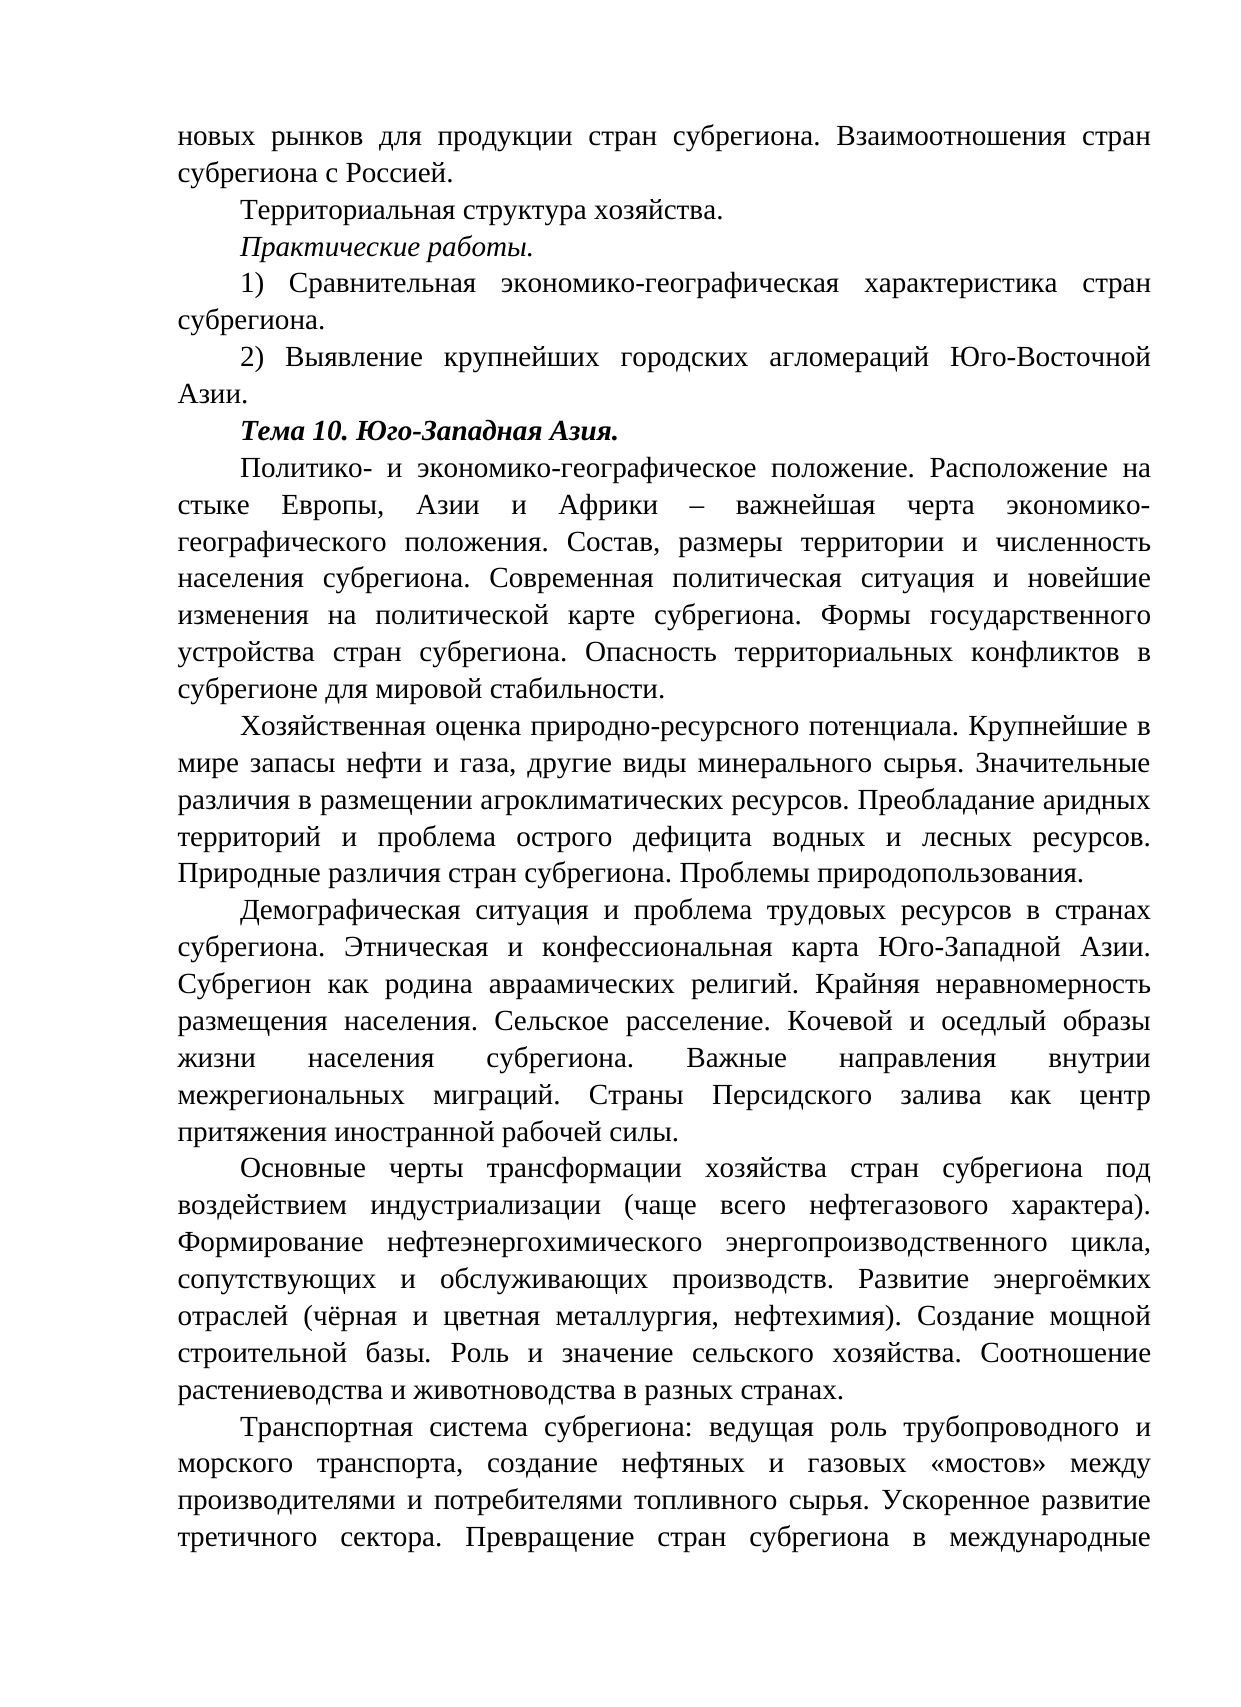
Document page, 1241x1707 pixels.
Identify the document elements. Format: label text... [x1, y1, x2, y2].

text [177, 1409, 1152, 1553]
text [177, 118, 1152, 188]
text 2) Выявление крупнейших городских агломераций Юго-Восточной Азии. [177, 339, 1152, 410]
text Хозяйственная оценка природно-ресурсного потенциала. Крупнейшие в мире запасы нефти и газа, другие виды минерального сырья. Значительные различия в размещении агроклиматических ресурсов. Преобладание аридных территорий и проблема острого дефицита водных и лесных ресурсов. Природные различия стран субрегиона. Проблемы природопользования. [177, 708, 1152, 889]
text Территориальная структура хозяйства. [177, 192, 1152, 225]
text Демографическая ситуация и проблема трудовых ресурсов в странах субрегиона. Этническая и конфессиональная карта Юго-Западной Азии. Субрегион как родина авраамических религий. Крайняя неравномерность размещения населения. Сельское расселение. Кочевой и оседлый образы жизни населения субрегиона. Важные направления внутрии межрегиональных миграций. Страны Персидского залива как центр притяжения иностранной рабочей силы. [177, 892, 1152, 1147]
text Тема 10. Юго-Западная Азия. [177, 413, 1152, 447]
text Политико- и экономико-географическое положение. Расположение на стыке Европы, Азии и Африки – важнейшая черта экономико-географического положения. Состав, размеры территории и численность населения субрегиона. Современная политическая ситуация и новейшие изменения на политической карте субрегиона. Формы государственного устройства стран субрегиона. Опасность территориальных конфликтов в субрегионе для мировой стабильности. [177, 450, 1152, 705]
text Основные черты трансформации хозяйства стран субрегиона под воздействием индустриализации (чаще всего нефтегазового характера). Формирование нефтеэнергохимического энергопроизводственного цикла, сопутствующих и обслуживающих производств. Развитие энергоёмких отраслей (чёрная и цветная металлургия, нефтехимия). Создание мощной строительной базы. Роль и значение сельского хозяйства. Соотношение растениеводства и животноводства в разных странах. [177, 1151, 1152, 1405]
text 1) Сравнительная экономико-географическая характеристика стран субрегиона. [177, 266, 1152, 336]
text Практические работы. [177, 229, 1152, 262]
